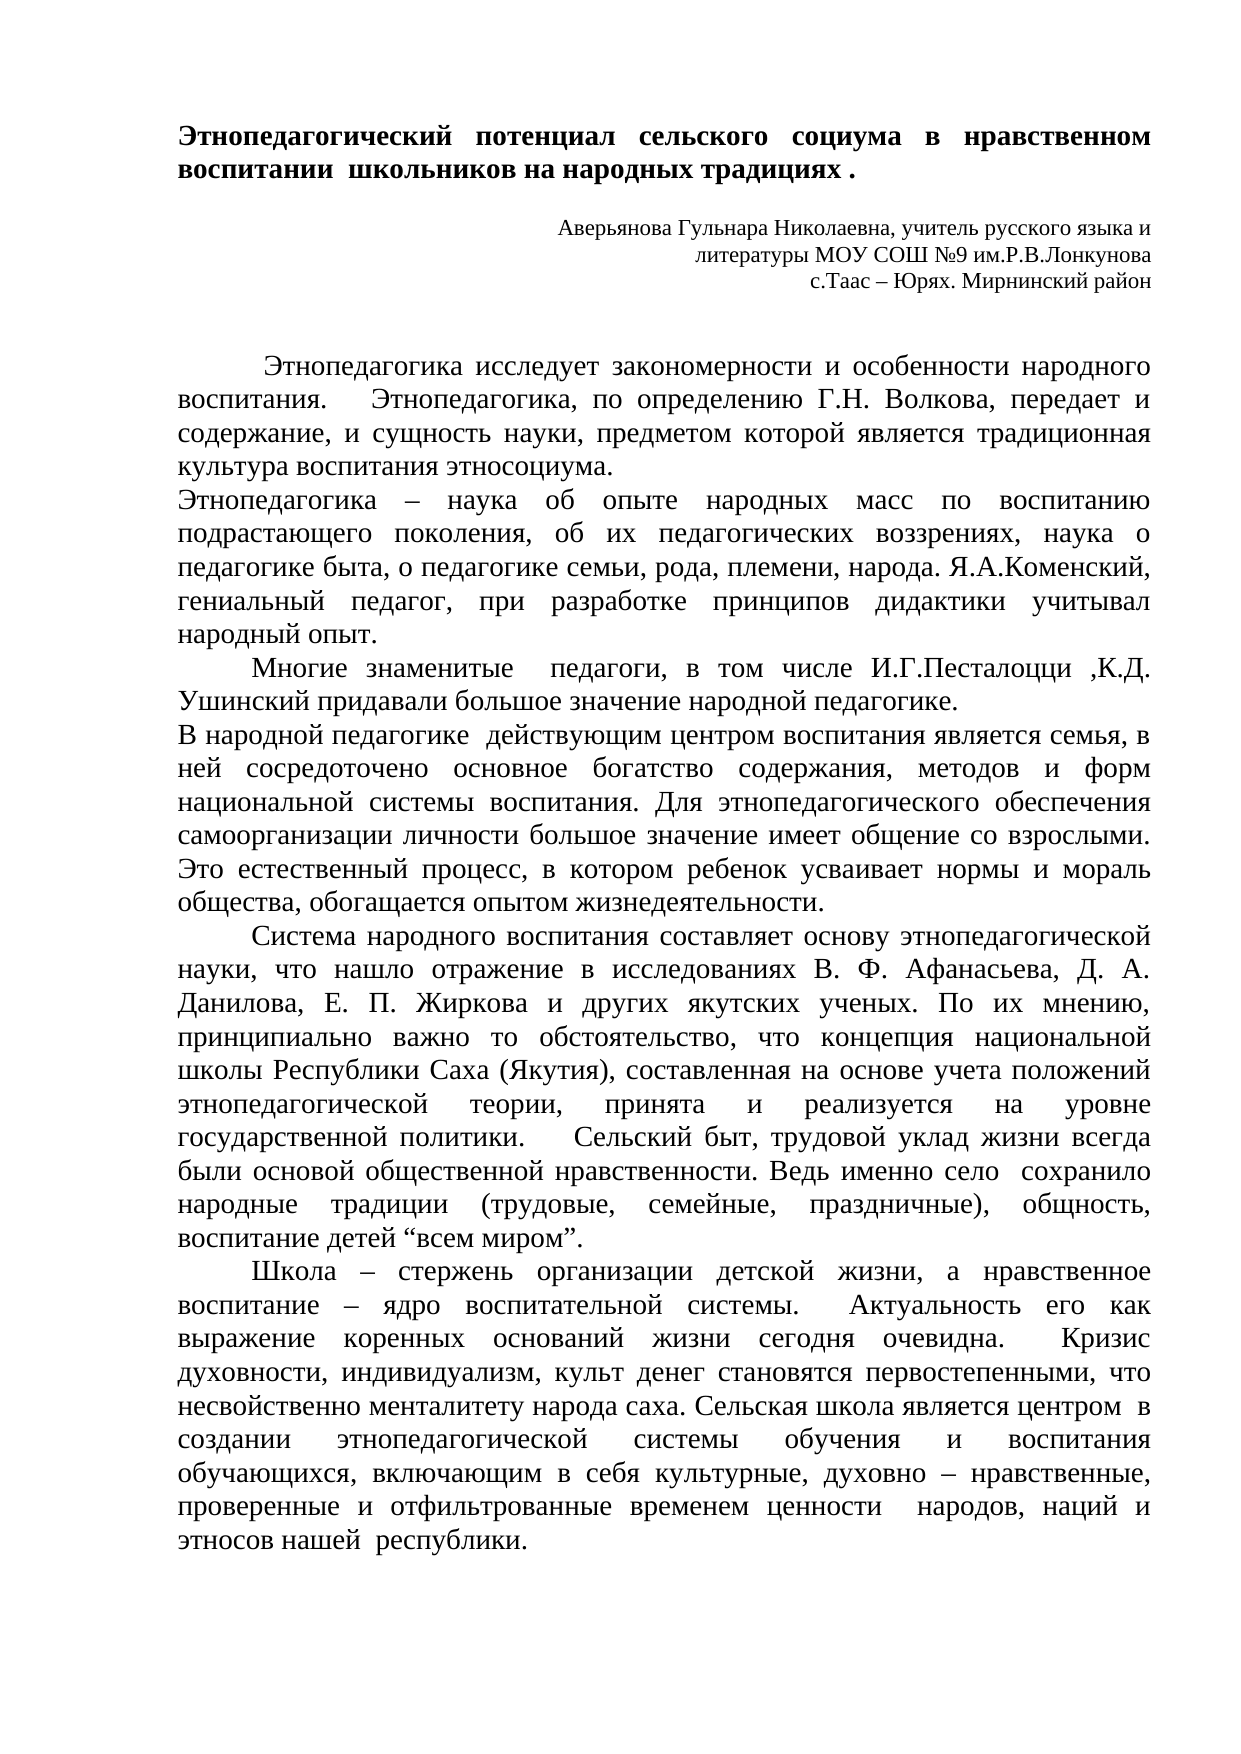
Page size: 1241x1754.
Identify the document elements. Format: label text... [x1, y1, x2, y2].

text Аверьянова Гульнара Николаевна, учитель русского языка и [177, 214, 1152, 241]
text Система народного воспитания составляет основу этнопедагогической науки, что нашло отражение в исследованиях В. Ф. Афанасьева, Д. А. Данилова, Е. П. Жиркова и других якутских ученых. По их мнению, принципиально важно то обстоятельство, что концепция национальной школы Республики Саха (Якутия), составленная на основе учета положений этнопедагогической теории, принята и реализуется на уровне государственной политики. Сельский быт, трудовой уклад жизни всегда были основой общественной нравственности. Ведь именно село сохранило народные традиции (трудовые, семейные, праздничные), общность, воспитание детей “всем миром”. [177, 918, 1152, 1253]
text литературы МОУ СОШ №9 им.Р.В.Лонкунова [177, 241, 1152, 267]
text Этнопедагогический потенциал сельского социума в нравственном воспитании школьников на народных традициях . [177, 118, 1152, 185]
text Многие знаменитые педагоги, в том числе И.Г.Песталоцци ,К.Д. Ушинский придавали большое значение народной педагогике. [177, 650, 1152, 717]
text Этнопедагогика исследует закономерности и особенности народного воспитания. Этнопедагогика, по определению Г.Н. Волкова, передает и содержание, и сущность науки, предметом которой является традиционная культура воспитания этносоциума. [177, 348, 1152, 482]
text с.Таас – Юрях. Мирнинский район [177, 267, 1152, 293]
text В народной педагогике действующим центром воспитания является семья, в ней сосредоточено основное богатство содержания, методов и форм национальной системы воспитания. Для этнопедагогического обеспечения самоорганизации личности большое значение имеет общение со взрослыми. Это естественный процесс, в котором ребенок усваивает нормы и мораль общества, обогащается опытом жизнедеятельности. [177, 717, 1152, 918]
text Этнопедагогика – наука об опыте народных масс по воспитанию подрастающего поколения, об их педагогических воззрениях, наука о педагогике быта, о педагогике семьи, рода, племени, народа. Я.А.Коменский, гениальный педагог, при разработке принципов дидактики учитывал народный опыт. [177, 482, 1152, 650]
text Школа – стержень организации детской жизни, а нравственное воспитание – ядро воспитательной системы. Актуальность его как выражение коренных оснований жизни сегодня очевидна. Кризис духовности, индивидуализм, культ денег становятся первостепенными, что несвойственно менталитету народа саха. Сельская школа является центром в создании этнопедагогической системы обучения и воспитания обучающихся, включающим в себя культурные, духовно – нравственные, проверенные и отфильтрованные временем ценности народов, наций и этносов нашей республики. [177, 1253, 1152, 1555]
